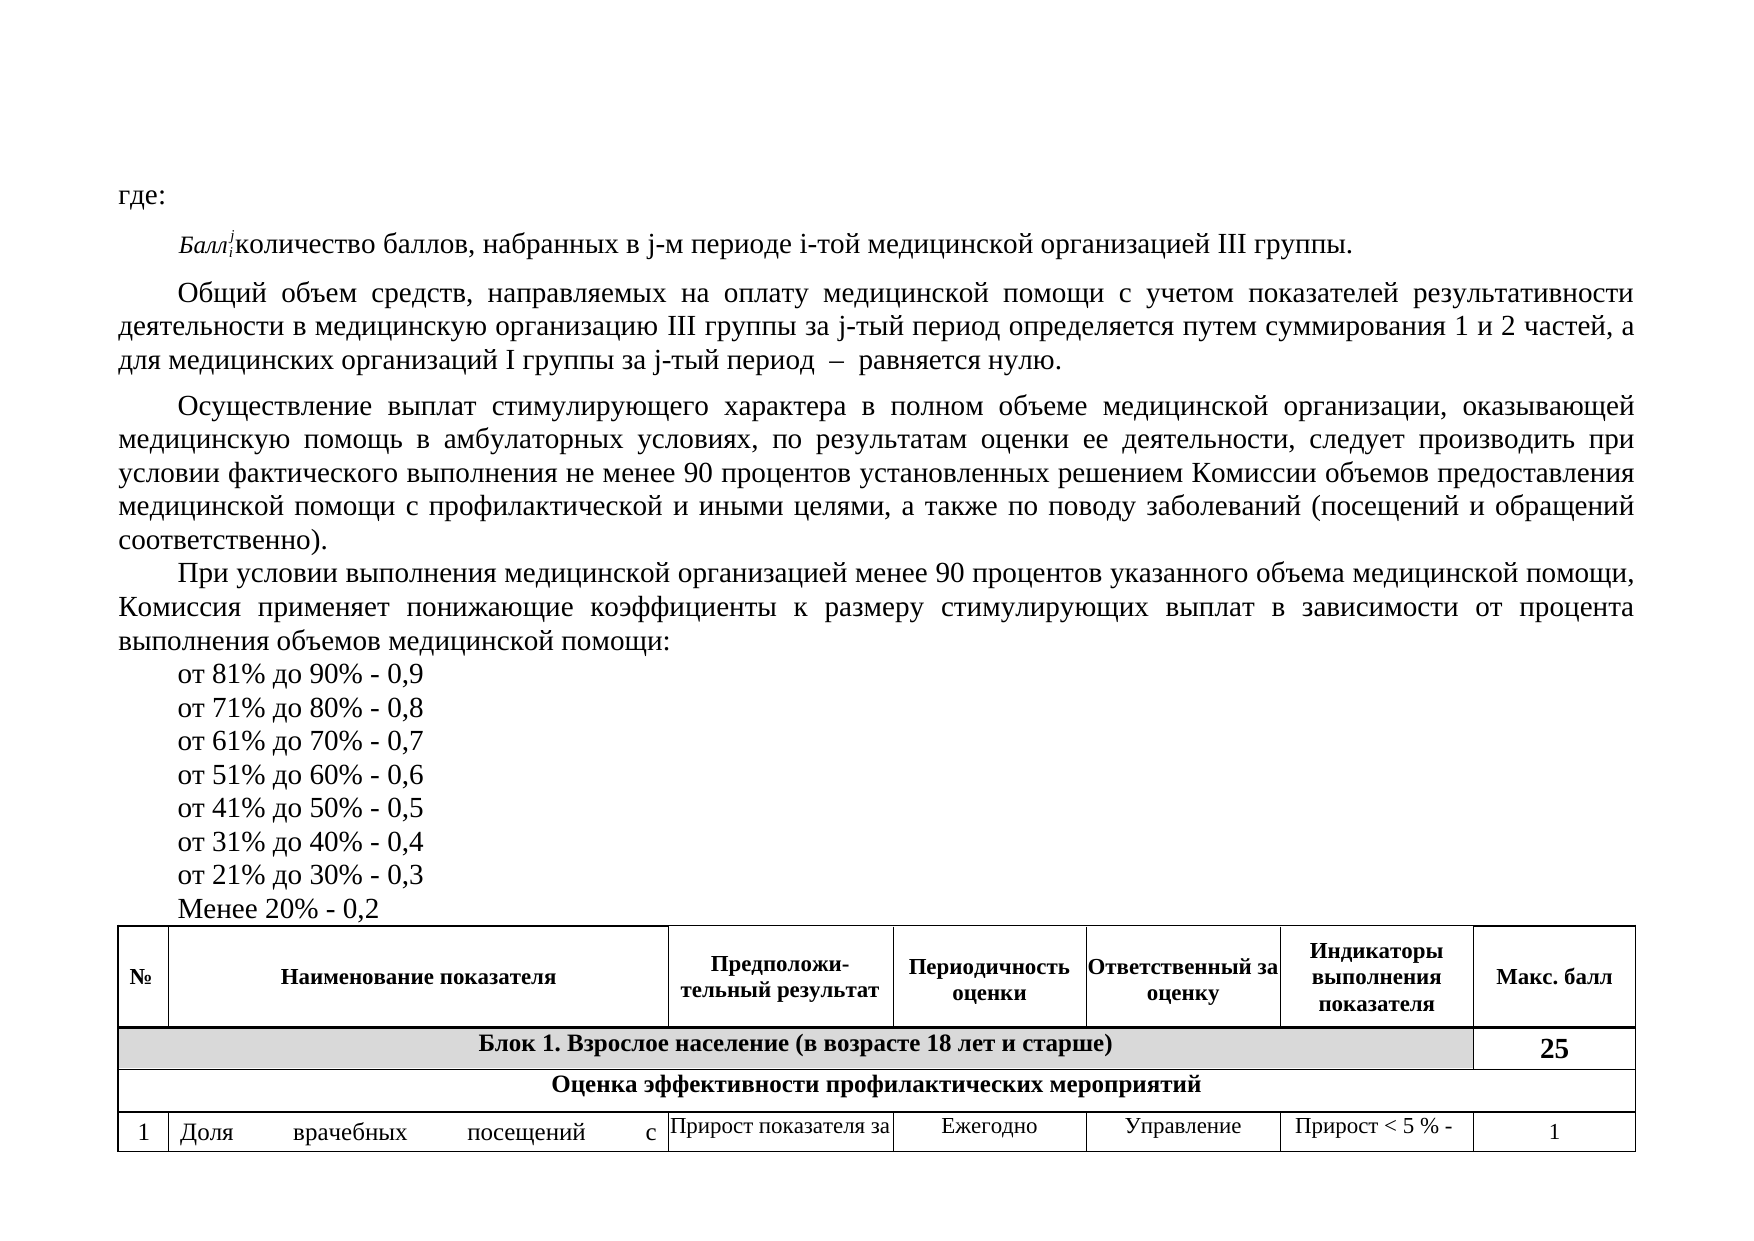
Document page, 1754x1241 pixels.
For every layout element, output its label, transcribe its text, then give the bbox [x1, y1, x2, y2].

table_header Индикаторы выполнения показателя [1281, 926, 1473, 1026]
table_header Предположи- тельный результат [669, 926, 893, 1026]
table_header № [119, 927, 168, 1026]
table_cell 25 [1474, 1029, 1635, 1068]
text от 51% до 60% - 0,6 [118, 757, 1636, 790]
table_header Наименование показателя [169, 927, 668, 1026]
text от 61% до 70% - 0,7 [118, 723, 1636, 757]
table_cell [1281, 1113, 1473, 1151]
table_header Периодичность оценки [894, 926, 1086, 1026]
table_cell 1 [1474, 1113, 1635, 1151]
table_cell Ежегодно [894, 1113, 1086, 1151]
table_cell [669, 1113, 893, 1151]
text количество баллов, набранных в j-м периоде i-той медицинской организацией III группы. [177, 226, 1636, 262]
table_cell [1087, 1113, 1280, 1151]
text Общий объем средств, направляемых на оплату медицинской помощи с учетом показателей результативности деятельности в медицинскую организацию III группы за j-тый период определяется путем суммирования 1 и 2 частей, а для медицинских организаций I группы за j-тый период – равняется нулю. [118, 275, 1636, 375]
table_cell 1 [119, 1113, 168, 1151]
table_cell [169, 1113, 668, 1151]
text Менее 20% - 0,2 [118, 891, 1636, 924]
text от 31% до 40% - 0,4 [118, 824, 1636, 857]
table_header Ответственный за оценку [1087, 926, 1280, 1026]
table_cell Блок 1. Взрослое население (в возрасте 18 лет и старше) [119, 1029, 1473, 1068]
text При условии выполнения медицинской организацией менее 90 процентов указанного объема медицинской помощи, Комиссия применяет понижающие коэффициенты к размеру стимулирующих выплат в зависимости от процента выполнения объемов медицинской помощи: [118, 556, 1636, 656]
text от 41% до 50% - 0,5 [118, 790, 1636, 824]
text от 71% до 80% - 0,8 [118, 690, 1636, 723]
text от 81% до 90% - 0,9 [118, 656, 1636, 690]
text от 21% до 30% - 0,3 [118, 857, 1636, 891]
text где: [118, 177, 1636, 211]
table_header Макс. балл [1474, 927, 1635, 1026]
text Осуществление выплат стимулирующего характера в полном объеме медицинской организации, оказывающей медицинскую помощь в амбулаторных условиях, по результатам оценки ее деятельности, следует производить при условии фактического выполнения не менее 90 процентов установленных решением Комиссии объемов предоставления медицинской помощи с профилактической и иными целями, а также по поводу заболеваний (посещений и обращений соответственно). [118, 388, 1636, 556]
table_cell Оценка эффективности профилактических мероприятий [119, 1070, 1635, 1111]
